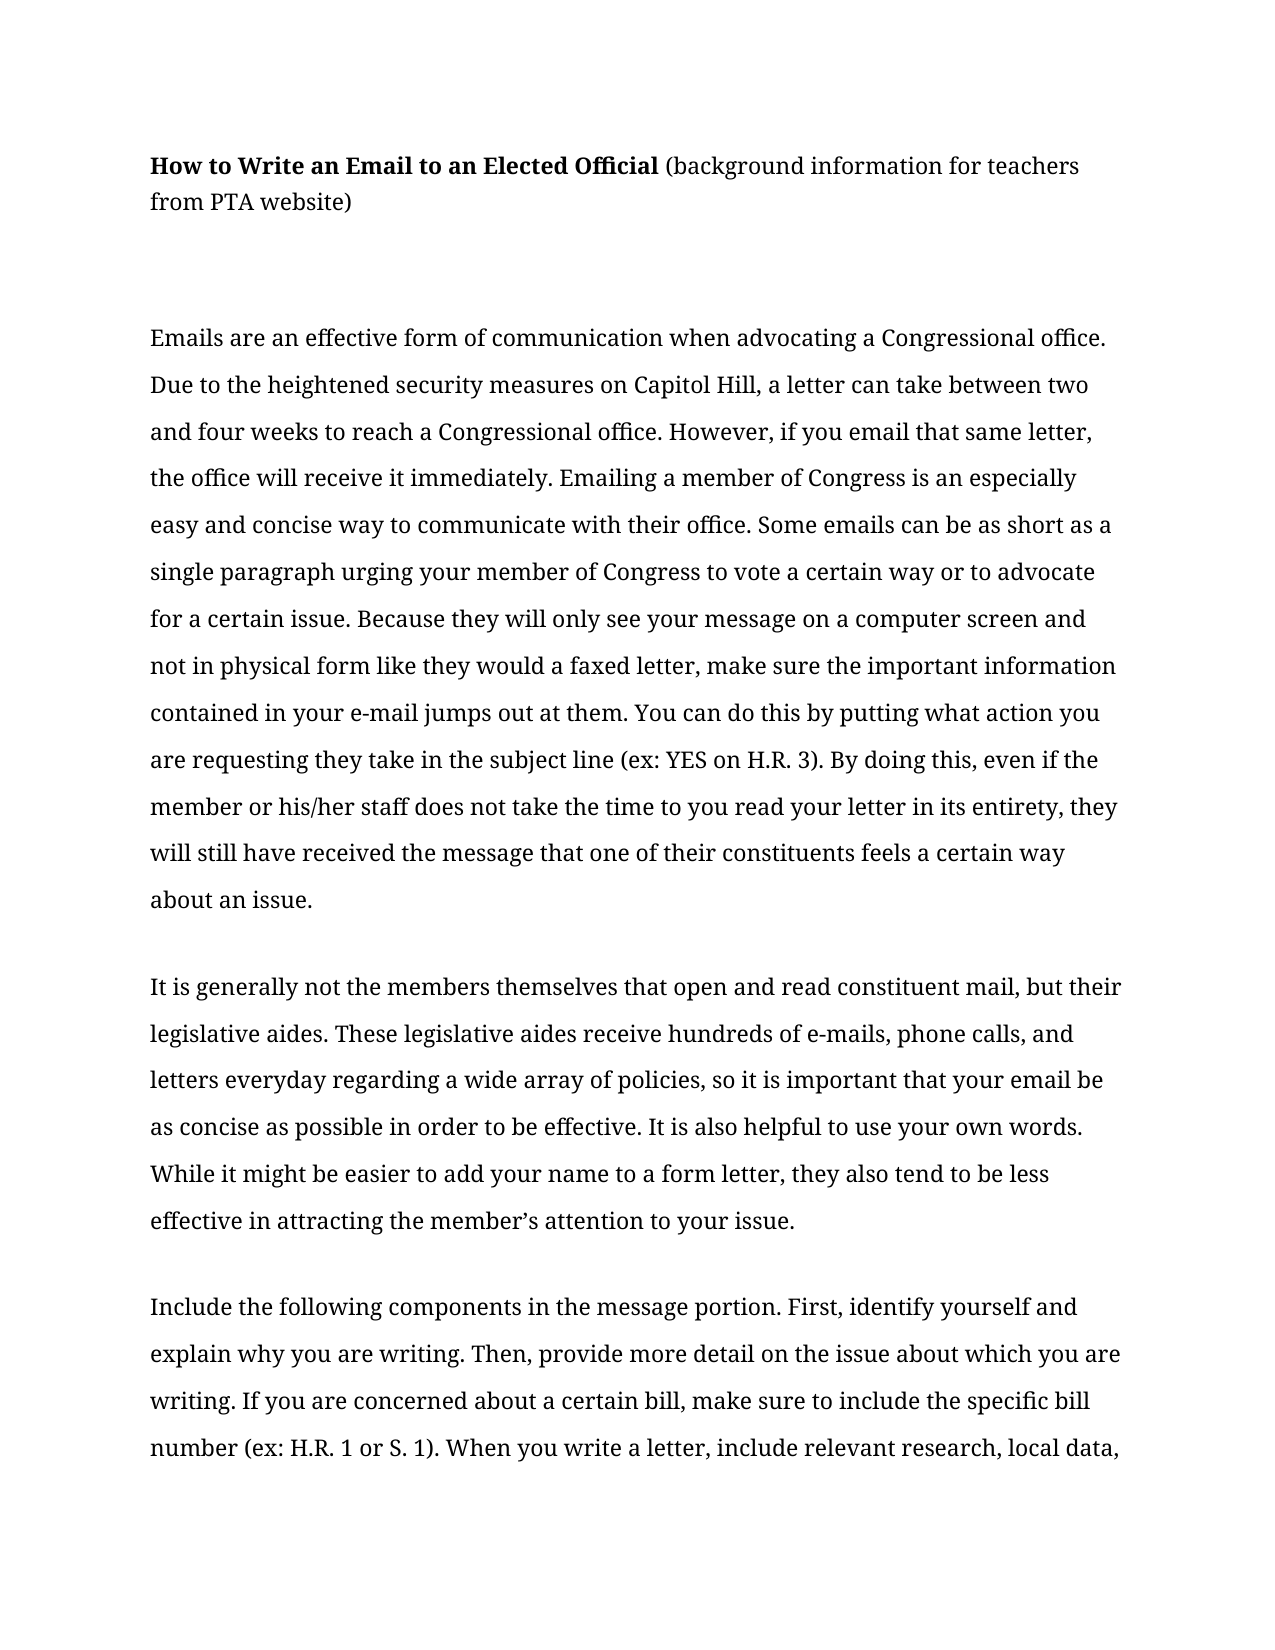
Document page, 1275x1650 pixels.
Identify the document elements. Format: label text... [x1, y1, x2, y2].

text It is generally not the members themselves that open and read constituent mail, but their legislative aides. These legislative aides receive hundreds of e-mails, phone calls, and letters everyday regarding a wide array of policies, so it is important that your email be as concise as possible in order to be effective. It is also helpful to use your own words. While it might be easier to add your name to a form letter, they also tend to be less effective in attracting the member’s attention to your issue. [150, 971, 1125, 1236]
text How to Write an Email to an Elected Official (background information for teachers from PTA website) [150, 150, 1125, 217]
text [150, 1291, 1125, 1463]
text Emails are an effective form of communication when advocating a Congressional office. Due to the heightened security measures on Capitol Hill, a letter can take between two and four weeks to reach a Congressional office. However, if you email that same letter, the office will receive it immediately. Emailing a member of Congress is an especially easy and concise way to communicate with their office. Some emails can be as short as a single paragraph urging your member of Congress to vote a certain way or to advocate for a certain issue. Because they will only see your message on a computer screen and not in physical form like they would a faxed letter, make sure the important information contained in your e-mail jumps out at them. You can do this by putting what action you are requesting they take in the subject line (ex: YES on H.R. 3). By doing this, even if the member or his/her staff does not take the time to you read your letter in its entirety, they will still have received the message that one of their constituents feels a certain way about an issue. [150, 322, 1125, 916]
